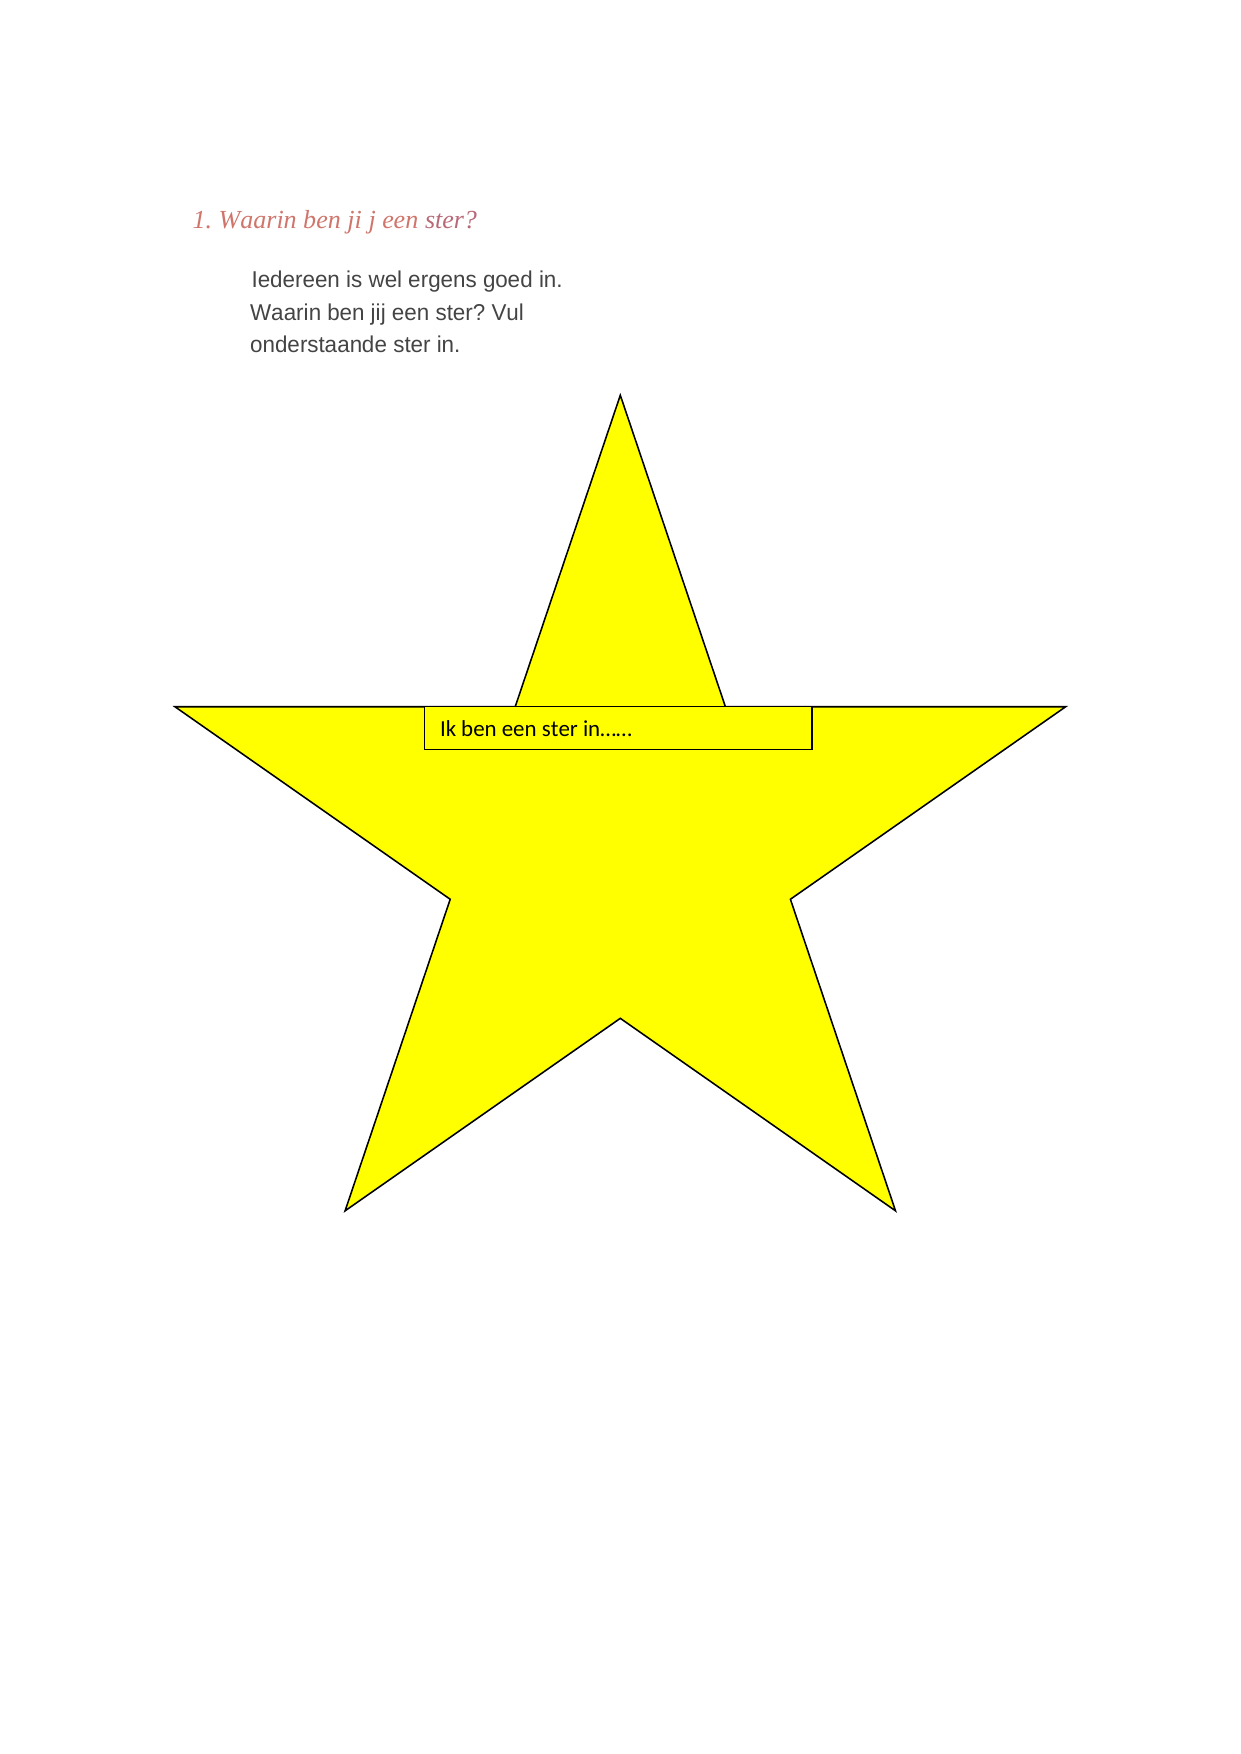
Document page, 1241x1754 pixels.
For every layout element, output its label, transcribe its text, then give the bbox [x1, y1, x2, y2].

text Iedereen is wel ergens goed in. Waarin ben jij een ster? Vul onderstaande ster in. [250, 266, 614, 358]
subtitle 1. Waarin ben ji j een ster? [192, 167, 1059, 244]
